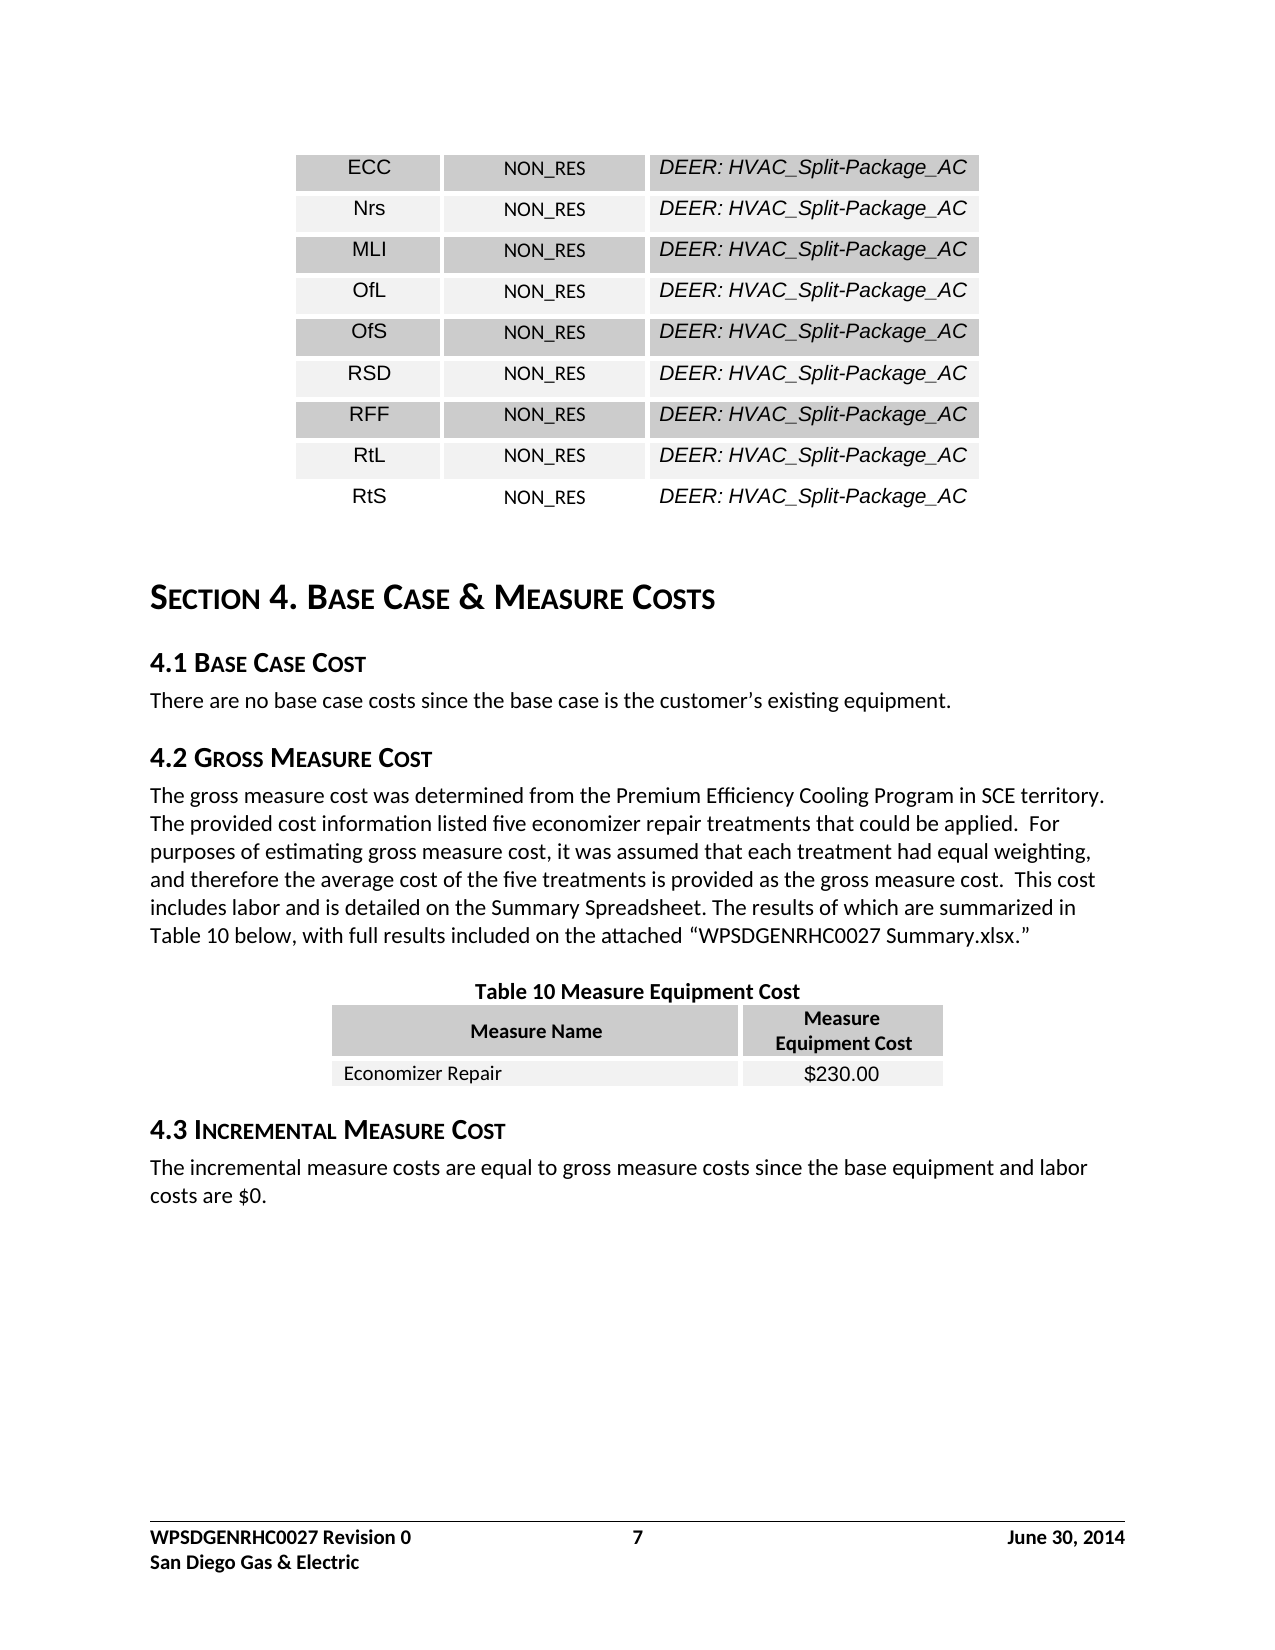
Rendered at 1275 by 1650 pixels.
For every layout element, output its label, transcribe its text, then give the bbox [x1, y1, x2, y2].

table_cell DEER: HVAC_Split-Package_AC [650, 319, 979, 356]
table_cell DEER: HVAC_Split-Package_AC [650, 196, 979, 232]
table_cell RFF [296, 402, 440, 438]
table_cell DEER: HVAC_Split-Package_AC [650, 402, 979, 438]
table_cell DEER: HVAC_Split-Package_AC [650, 443, 979, 479]
subtitle Section 4. Base Case & Measure Costs [150, 573, 1125, 619]
subtitle 4.2 Gross Measure Cost [150, 739, 1125, 775]
table_cell RtL [296, 443, 440, 479]
table_cell DEER: HVAC_Split-Package_AC [650, 484, 979, 520]
table_cell Economizer Repair [332, 1061, 738, 1086]
table_cell NON_RES [444, 196, 645, 232]
table_cell OfL [296, 278, 440, 314]
table_cell $230.00 [743, 1061, 943, 1086]
table_cell NON_RES [444, 402, 645, 438]
table_cell NON_RES [444, 319, 645, 356]
table_cell MLI [296, 237, 440, 273]
table_cell OfS [296, 319, 440, 356]
table_header Measure Name [332, 1005, 738, 1056]
table_cell RtS [296, 484, 440, 520]
table_cell NON_RES [444, 237, 645, 273]
table_cell NON_RES [444, 443, 645, 479]
table_cell DEER: HVAC_Split-Package_AC [650, 237, 979, 273]
text The gross measure cost was determined from the Premium Efficiency Cooling Program in SCE territory. The provided cost information listed five economizer repair treatments that could be applied. For purposes of estimating gross measure cost, it was assumed that each treatment had equal weighting, and therefore the average cost of the five treatments is provided as the gross measure cost. This cost includes labor and is detailed on the Summary Spreadsheet. The results of which are summarized in Table 10 below, with full results included on the attached “WPSDGENRHC0027 Summary.xlsx.” [150, 781, 1125, 949]
subtitle 4.3 Incremental Measure Cost [150, 1111, 1125, 1147]
text There are no base case costs since the base case is the customer’s existing equipment. [150, 686, 1125, 714]
table_cell NON_RES [444, 278, 645, 314]
table_header Measure Equipment Cost [743, 1005, 943, 1056]
table_cell Nrs [296, 196, 440, 232]
table_cell ECC [296, 155, 440, 191]
subtitle 4.1 Base Case Cost [150, 644, 1125, 680]
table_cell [650, 155, 979, 191]
table_cell NON_RES [444, 484, 645, 520]
text Table 10 Measure Equipment Cost [150, 977, 1125, 1005]
table_cell DEER: HVAC_Split-Package_AC [650, 361, 979, 397]
table_cell DEER: HVAC_Split-Package_AC [650, 278, 979, 314]
table_cell NON_RES [444, 361, 645, 397]
table_cell NON_RES [444, 155, 645, 191]
text The incremental measure costs are equal to gross measure costs since the base equipment and labor costs are $0. [150, 1153, 1125, 1209]
table_cell RSD [296, 361, 440, 397]
